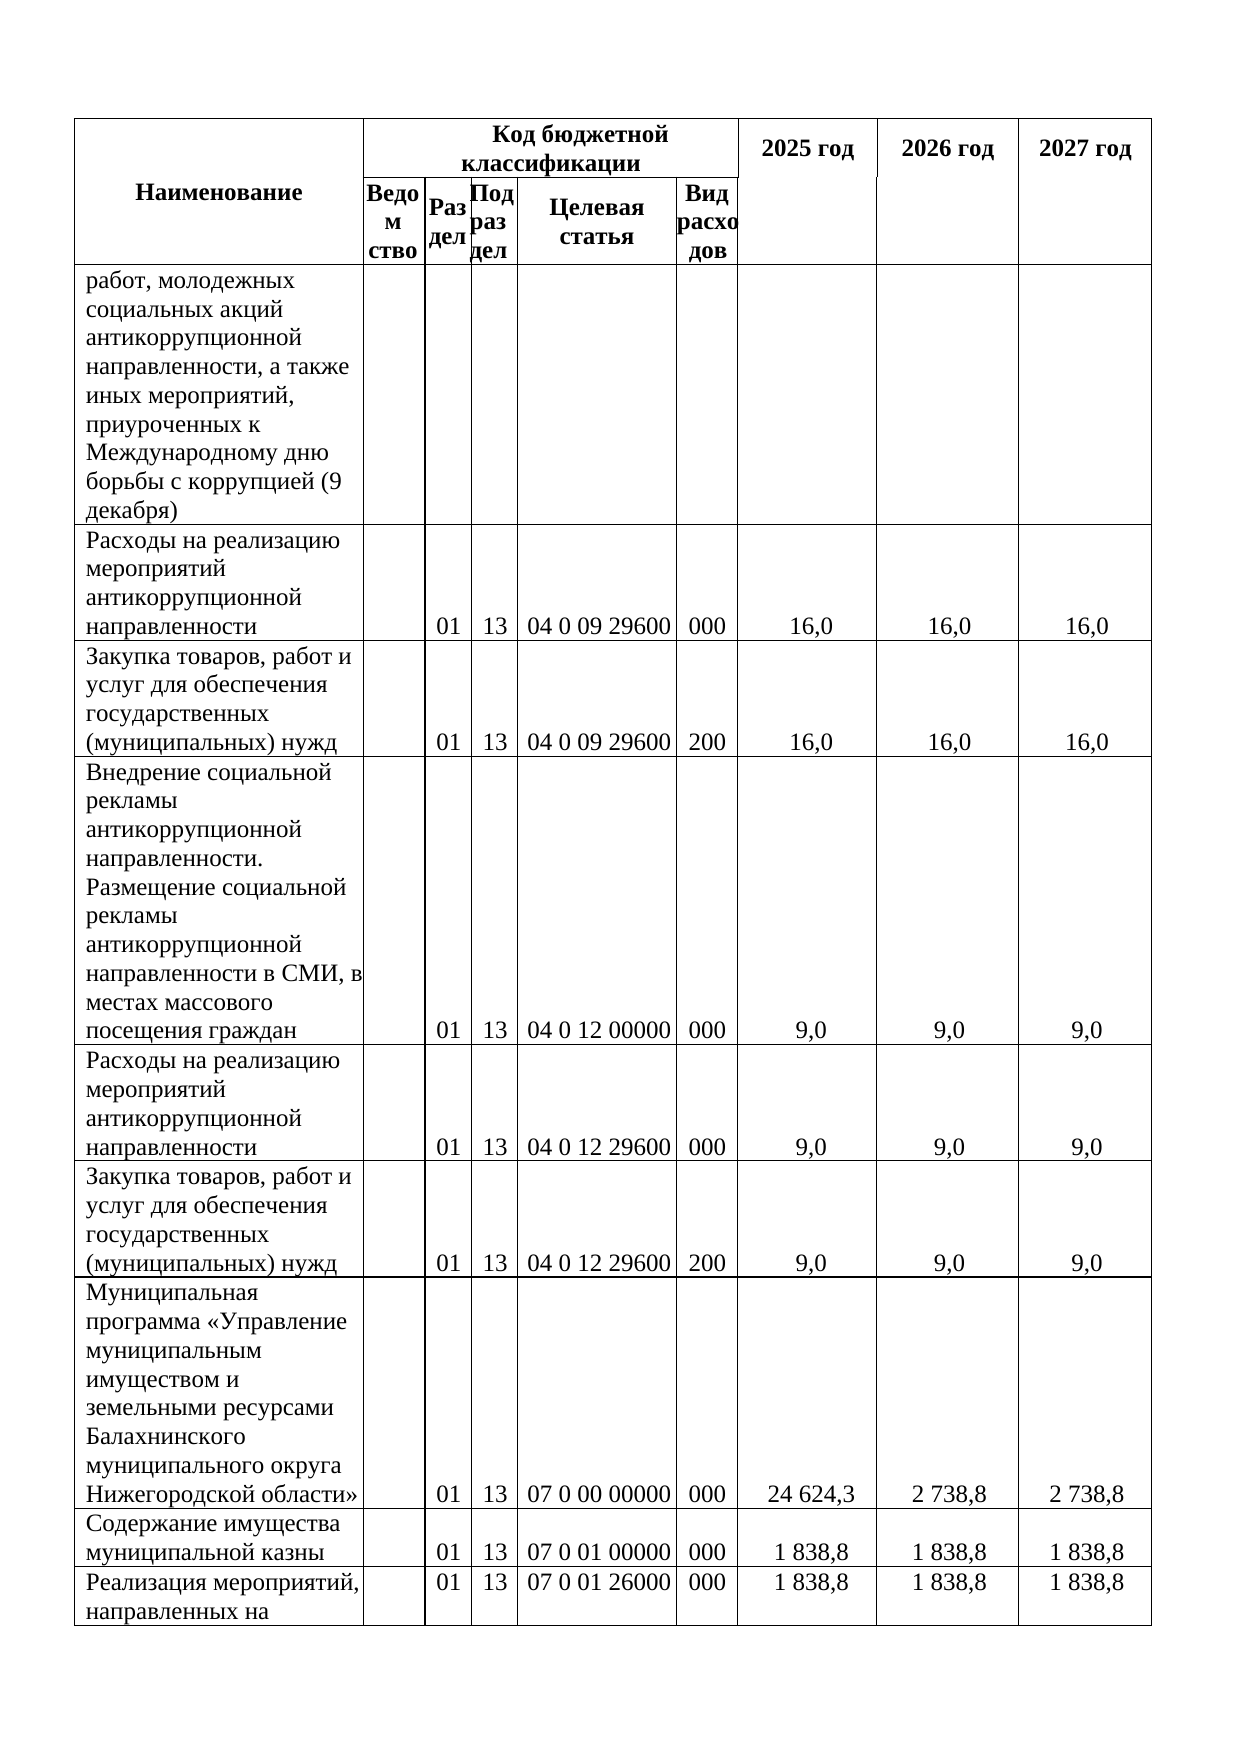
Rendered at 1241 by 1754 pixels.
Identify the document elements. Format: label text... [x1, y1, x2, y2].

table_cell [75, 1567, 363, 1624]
table_header Код бюджетной классификации [364, 119, 738, 177]
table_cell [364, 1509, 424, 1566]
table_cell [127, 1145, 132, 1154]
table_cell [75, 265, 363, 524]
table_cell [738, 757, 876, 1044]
table_cell Раз дел [426, 178, 471, 264]
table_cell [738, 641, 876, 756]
table_cell [877, 177, 1018, 264]
table_cell Под раз дел [472, 178, 517, 264]
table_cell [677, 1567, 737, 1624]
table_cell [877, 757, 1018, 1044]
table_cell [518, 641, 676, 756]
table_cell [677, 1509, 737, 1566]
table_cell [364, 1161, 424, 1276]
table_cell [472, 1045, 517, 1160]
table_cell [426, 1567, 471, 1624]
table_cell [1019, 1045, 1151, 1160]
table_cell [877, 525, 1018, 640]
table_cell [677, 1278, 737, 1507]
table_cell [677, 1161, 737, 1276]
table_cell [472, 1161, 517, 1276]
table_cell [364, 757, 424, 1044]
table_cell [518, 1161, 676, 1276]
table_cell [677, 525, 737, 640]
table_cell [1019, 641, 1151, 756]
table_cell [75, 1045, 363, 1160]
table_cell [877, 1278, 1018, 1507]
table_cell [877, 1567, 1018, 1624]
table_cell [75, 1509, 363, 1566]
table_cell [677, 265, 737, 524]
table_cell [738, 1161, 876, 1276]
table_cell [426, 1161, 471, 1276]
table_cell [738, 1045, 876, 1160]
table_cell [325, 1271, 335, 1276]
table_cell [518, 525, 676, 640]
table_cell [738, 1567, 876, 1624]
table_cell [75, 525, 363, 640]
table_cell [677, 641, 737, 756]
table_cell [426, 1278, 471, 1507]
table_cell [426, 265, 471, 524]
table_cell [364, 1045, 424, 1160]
table_header Наименование [75, 119, 363, 264]
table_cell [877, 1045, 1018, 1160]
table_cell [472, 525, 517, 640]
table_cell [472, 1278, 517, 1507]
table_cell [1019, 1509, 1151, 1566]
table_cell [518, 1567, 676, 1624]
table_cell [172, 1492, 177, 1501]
table_cell [738, 177, 876, 264]
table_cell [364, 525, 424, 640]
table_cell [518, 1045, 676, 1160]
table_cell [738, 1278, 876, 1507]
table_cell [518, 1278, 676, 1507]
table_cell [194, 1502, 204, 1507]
table_header 2027 год [1019, 119, 1151, 177]
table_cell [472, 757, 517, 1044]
table_cell Ведом ство [364, 178, 424, 264]
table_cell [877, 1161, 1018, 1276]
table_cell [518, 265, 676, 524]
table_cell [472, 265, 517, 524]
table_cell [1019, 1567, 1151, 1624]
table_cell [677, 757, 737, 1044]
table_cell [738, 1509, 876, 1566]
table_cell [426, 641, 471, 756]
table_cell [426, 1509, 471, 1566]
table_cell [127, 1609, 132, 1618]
table_cell [1019, 177, 1151, 264]
table_cell Целевая статья [518, 178, 676, 264]
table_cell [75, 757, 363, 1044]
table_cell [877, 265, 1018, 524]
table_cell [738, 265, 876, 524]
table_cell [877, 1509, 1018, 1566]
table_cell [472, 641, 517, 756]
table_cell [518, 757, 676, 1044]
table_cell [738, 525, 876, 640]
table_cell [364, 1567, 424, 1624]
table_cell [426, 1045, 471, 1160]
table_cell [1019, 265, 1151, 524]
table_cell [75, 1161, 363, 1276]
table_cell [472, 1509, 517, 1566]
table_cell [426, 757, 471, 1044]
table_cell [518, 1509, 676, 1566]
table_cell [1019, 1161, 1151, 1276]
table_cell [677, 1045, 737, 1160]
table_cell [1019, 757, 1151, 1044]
table_header 2025 год [739, 119, 877, 177]
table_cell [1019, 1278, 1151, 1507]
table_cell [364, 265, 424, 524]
table_cell Вид расходов [677, 178, 737, 264]
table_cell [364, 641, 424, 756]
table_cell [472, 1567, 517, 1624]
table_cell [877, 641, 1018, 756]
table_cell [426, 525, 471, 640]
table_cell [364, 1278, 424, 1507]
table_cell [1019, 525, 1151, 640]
table_header 2026 год [878, 119, 1018, 177]
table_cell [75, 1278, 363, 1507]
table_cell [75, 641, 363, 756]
